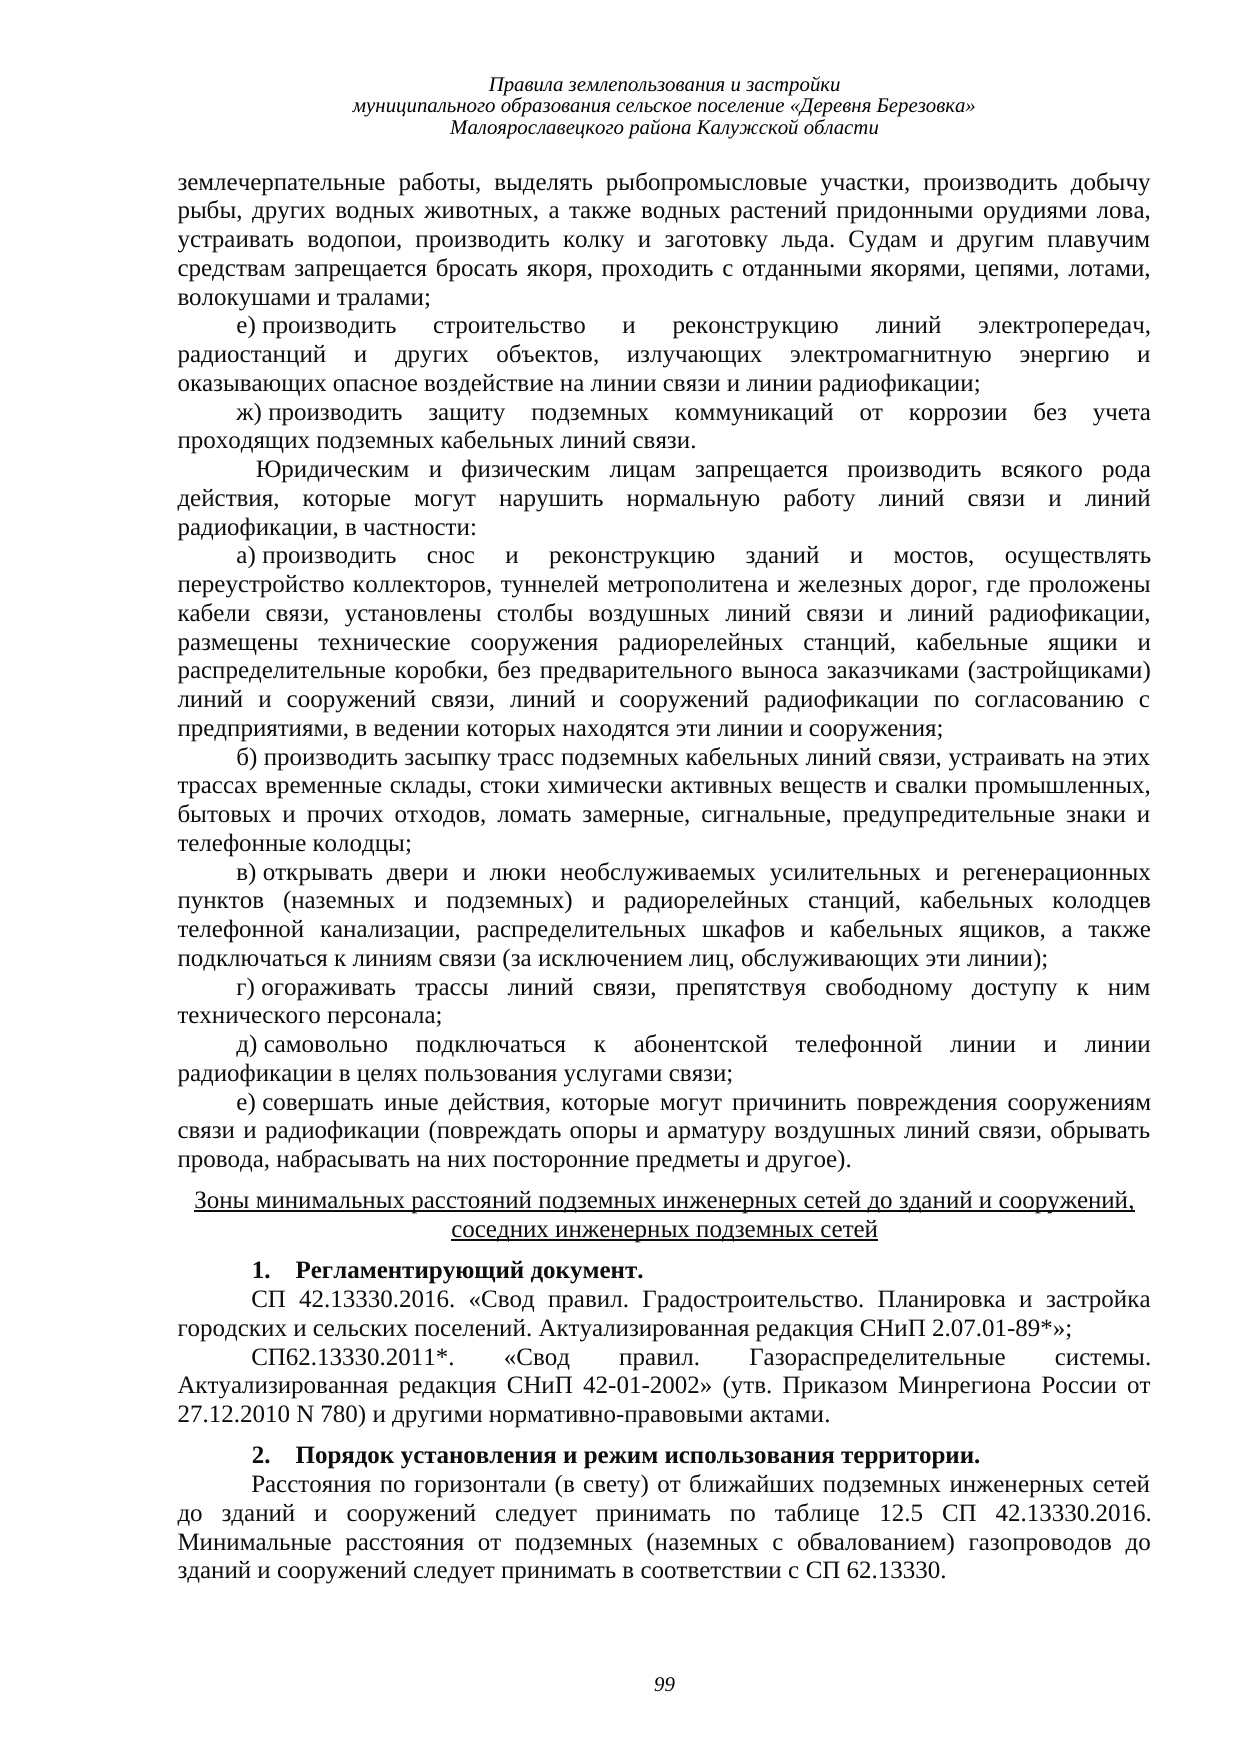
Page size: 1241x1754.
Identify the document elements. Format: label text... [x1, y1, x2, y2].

text е) совершать иные действия, которые могут причинить повреждения сооружениям связи и радиофикации (повреждать опоры и арматуру воздушных линий связи, обрывать провода, набрасывать на них посторонние предметы и другое). [177, 1087, 1152, 1173]
text Расстояния по горизонтали (в свету) от ближайших подземных инженерных сетей до зданий и сооружений следует принимать по таблице 12.5 СП 42.13330.2016. Минимальные расстояния от подземных (наземных с обвалованием) газопроводов до зданий и сооружений следует принимать в соответствии с СП 62.13330. [177, 1469, 1152, 1584]
list Регламентирующий документ. [252, 1255, 1152, 1284]
text е) производить строительство и реконструкцию линий электропередач, радиостанций и других объектов, излучающих электромагнитную энергию и оказывающих опасное воздействие на линии связи и линии радиофикации; [177, 310, 1152, 397]
list Порядок установления и режим использования территории. [252, 1440, 1152, 1469]
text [177, 167, 1152, 310]
text д) самовольно подключаться к абонентской телефонной линии и линии радиофикации в целях пользования услугами связи; [177, 1029, 1152, 1087]
text Юридическим и физическим лицам запрещается производить всякого рода действия, которые могут нарушить нормальную работу линий связи и линий радиофикации, в частности: [177, 454, 1152, 540]
text СП 42.13330.2016. «Свод правил. Градостроительство. Планировка и застройка городских и сельских поселений. Актуализированная редакция СНиП 2.07.01-89*»; [177, 1284, 1152, 1342]
text СП62.13330.2011*. «Свод правил. Газораспределительные системы. Актуализированная редакция СНиП 42-01-2002» (утв. Приказом Минрегиона России от 27.12.2010 N 780) и другими нормативно-правовыми актами. [177, 1342, 1152, 1428]
text ж) производить защиту подземных коммуникаций от коррозии без учета проходящих подземных кабельных линий связи. [177, 397, 1152, 454]
text Зоны минимальных расстояний подземных инженерных сетей до зданий и сооружений, соседних инженерных подземных сетей [177, 1185, 1152, 1243]
text г) огораживать трассы линий связи, препятствуя свободному доступу к ним технического персонала; [177, 972, 1152, 1029]
text а) производить снос и реконструкцию зданий и мостов, осуществлять переустройство коллекторов, туннелей метрополитена и железных дорог, где проложены кабели связи, установлены столбы воздушных линий связи и линий радиофикации, размещены технические сооружения радиорелейных станций, кабельные ящики и распределительные коробки, без предварительного выноса заказчиками (застройщиками) линий и сооружений связи, линий и сооружений радиофикации по согласованию с предприятиями, в ведении которых находятся эти линии и сооружения; [177, 540, 1152, 742]
text б) производить засыпку трасс подземных кабельных линий связи, устраивать на этих трассах временные склады, стоки химически активных веществ и свалки промышленных, бытовых и прочих отходов, ломать замерные, сигнальные, предупредительные знаки и телефонные колодцы; [177, 742, 1152, 857]
text в) открывать двери и люки необслуживаемых усилительных и регенерационных пунктов (наземных и подземных) и радиорелейных станций, кабельных колодцев телефонной канализации, распределительных шкафов и кабельных ящиков, а также подключаться к линиям связи (за исключением лиц, обслуживающих эти линии); [177, 857, 1152, 972]
